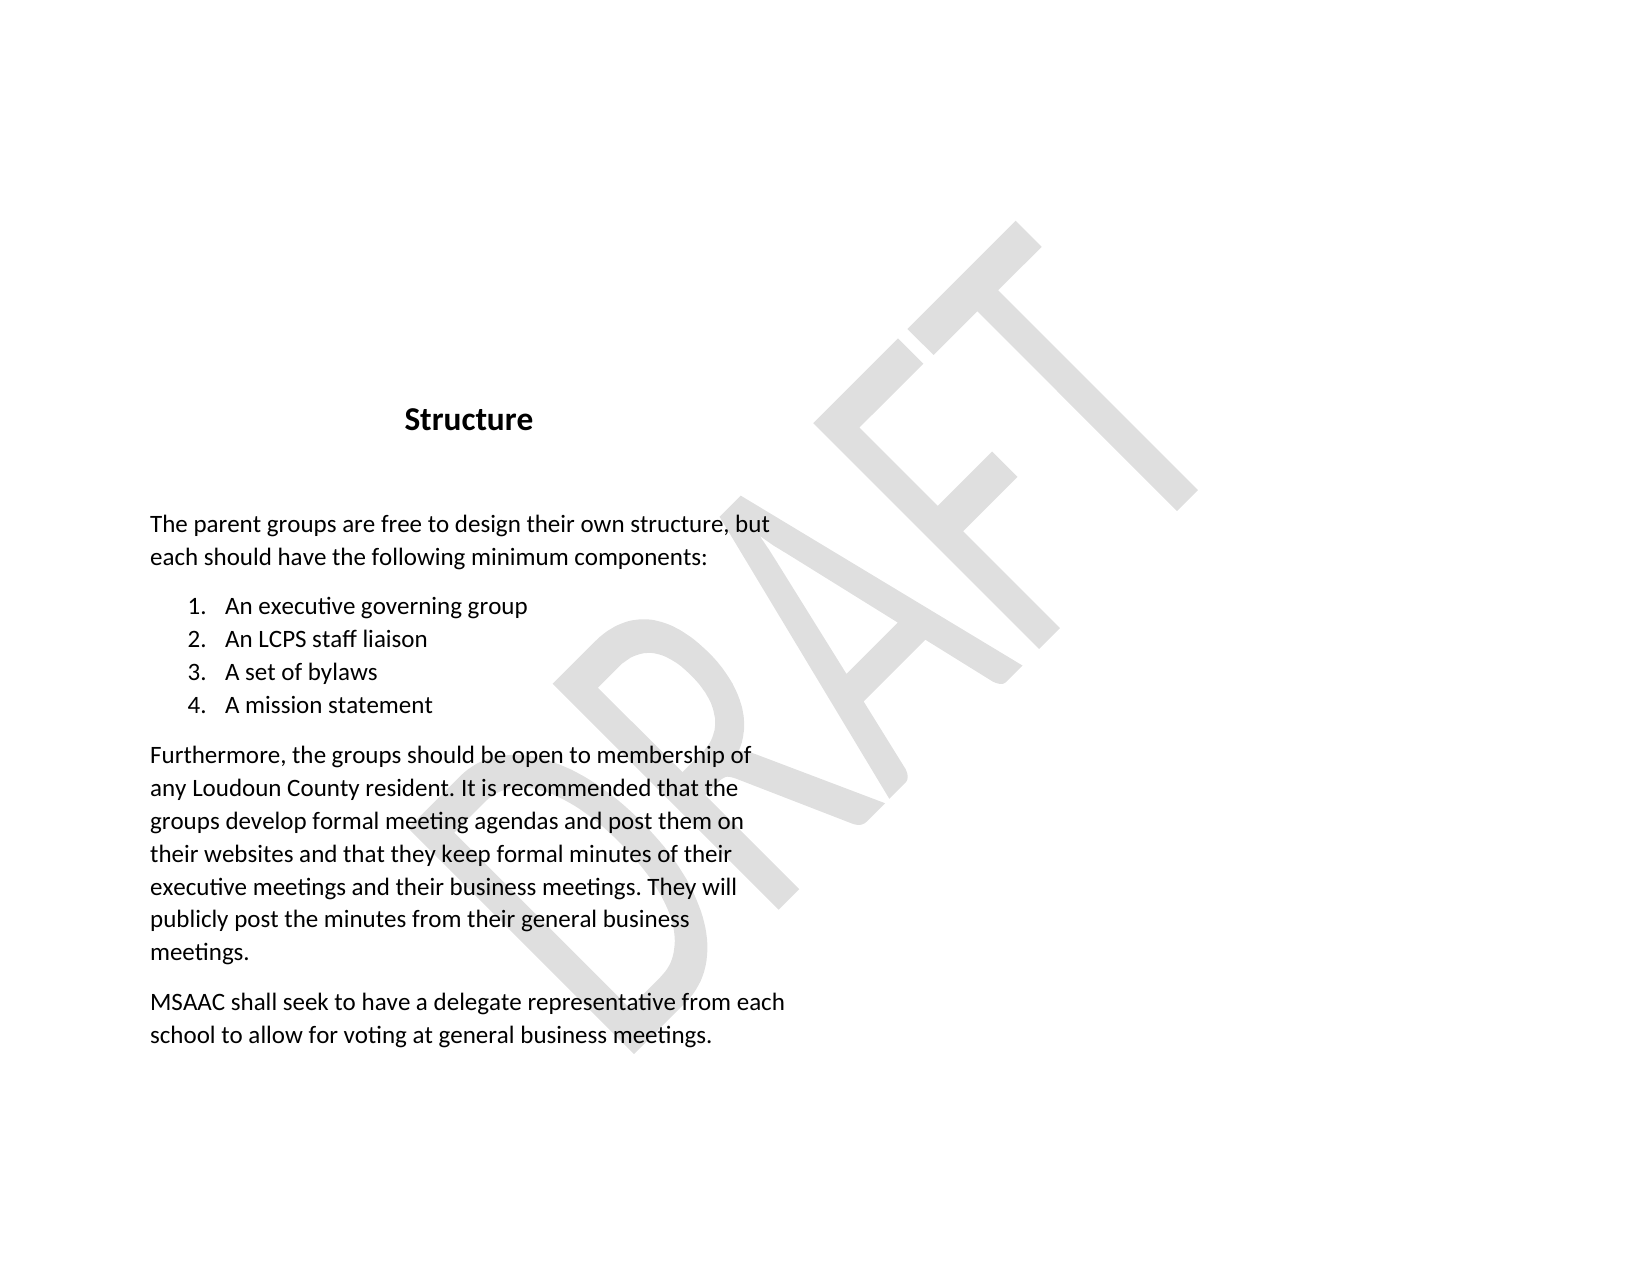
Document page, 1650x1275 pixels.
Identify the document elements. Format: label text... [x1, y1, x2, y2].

list A set of bylaws [187, 656, 787, 687]
list A mission statement [187, 689, 787, 720]
text MSAAC shall seek to have a delegate representative from each school to allow for voting at general business meetings. [150, 986, 787, 1049]
list An executive governing group [187, 591, 787, 621]
text The parent groups are free to design their own structure, but each should have the following minimum components: [150, 508, 787, 572]
text Furthermore, the groups should be open to membership of any Loudoun County resident. It is recommended that the groups develop formal meeting agendas and post them on their websites and that they keep formal minutes of their executive meetings and their business meetings. They will publicly post the minutes from their general business meetings. [150, 739, 787, 967]
text Structure [150, 398, 787, 439]
list An LCPS staff liaison [187, 623, 787, 654]
